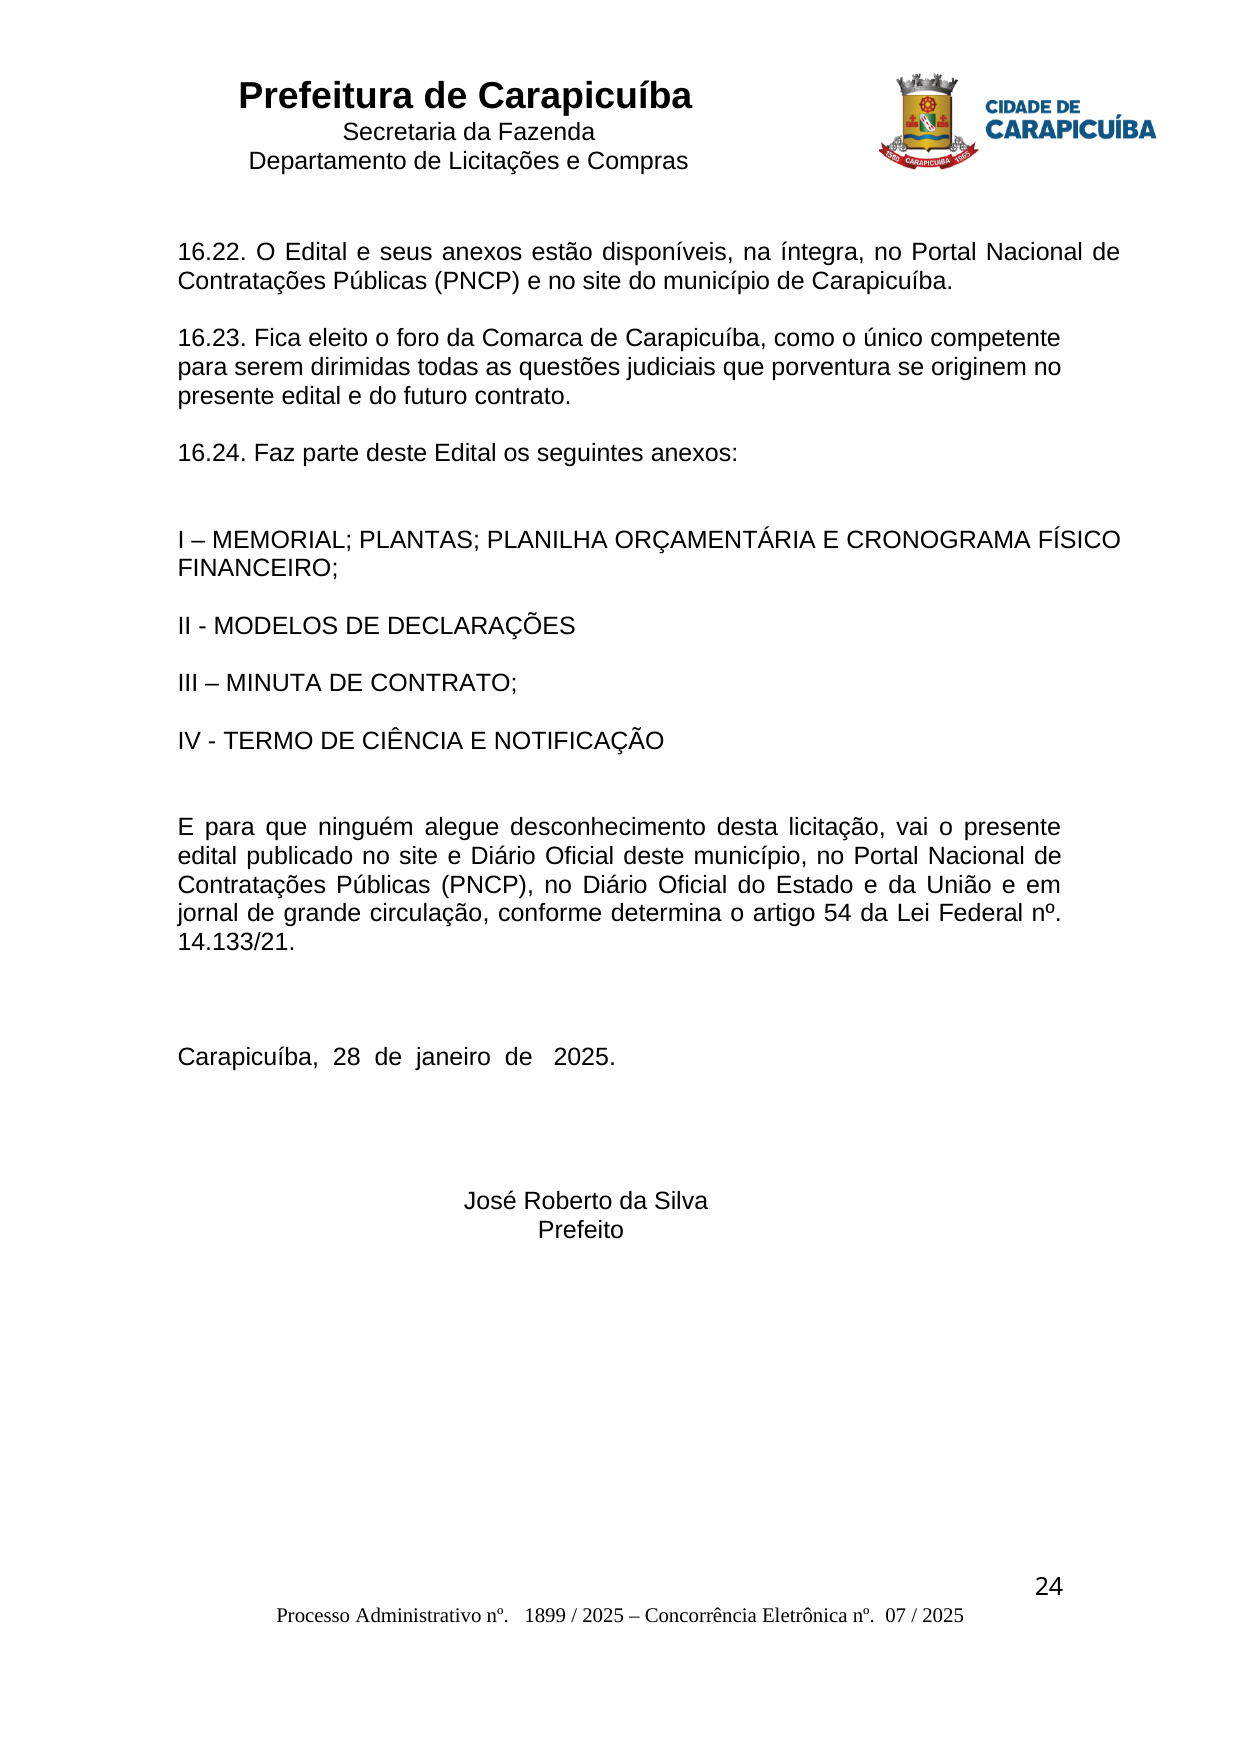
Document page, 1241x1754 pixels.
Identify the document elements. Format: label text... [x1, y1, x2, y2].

text Carapicuíba, 28 de janeiro de 2025. [177, 1042, 1063, 1071]
text José Roberto da Silva [148, 1186, 1024, 1215]
text II - MODELOS DE DECLARAÇÕES [177, 611, 1122, 640]
text E para que ninguém alegue desconhecimento desta licitação, vai o presente edital publicado no site e Diário Oficial deste município, no Portal Nacional de Contratações Públicas (PNCP), no Diário Oficial do Estado e da União e em jornal de grande circulação, conforme determina o artigo 54 da Lei Federal nº. 14.133/21. [177, 812, 1063, 956]
text IV - TERMO DE CIÊNCIA E NOTIFICAÇÃO [177, 726, 1122, 755]
text 16.23. Fica eleito o foro da Comarca de Carapicuíba, como o único competente para serem dirimidas todas as questões judiciais que porventura se originem no presente edital e do futuro contrato. [177, 323, 1063, 410]
text Prefeito [177, 1215, 1063, 1243]
text 16.24. Faz parte deste Edital os seguintes anexos: [177, 438, 1122, 467]
text 16.22. O Edital e seus anexos estão disponíveis, na íntegra, no Portal Nacional de Contratações Públicas (PNCP) e no site do município de Carapicuíba. [177, 237, 1122, 295]
text I – MEMORIAL; PLANTAS; PLANILHA ORÇAMENTÁRIA E CRONOGRAMA FÍSICO FINANCEIRO; [177, 525, 1122, 582]
text III – MINUTA DE CONTRATO; [177, 668, 1122, 697]
picture [877, 65, 1159, 172]
